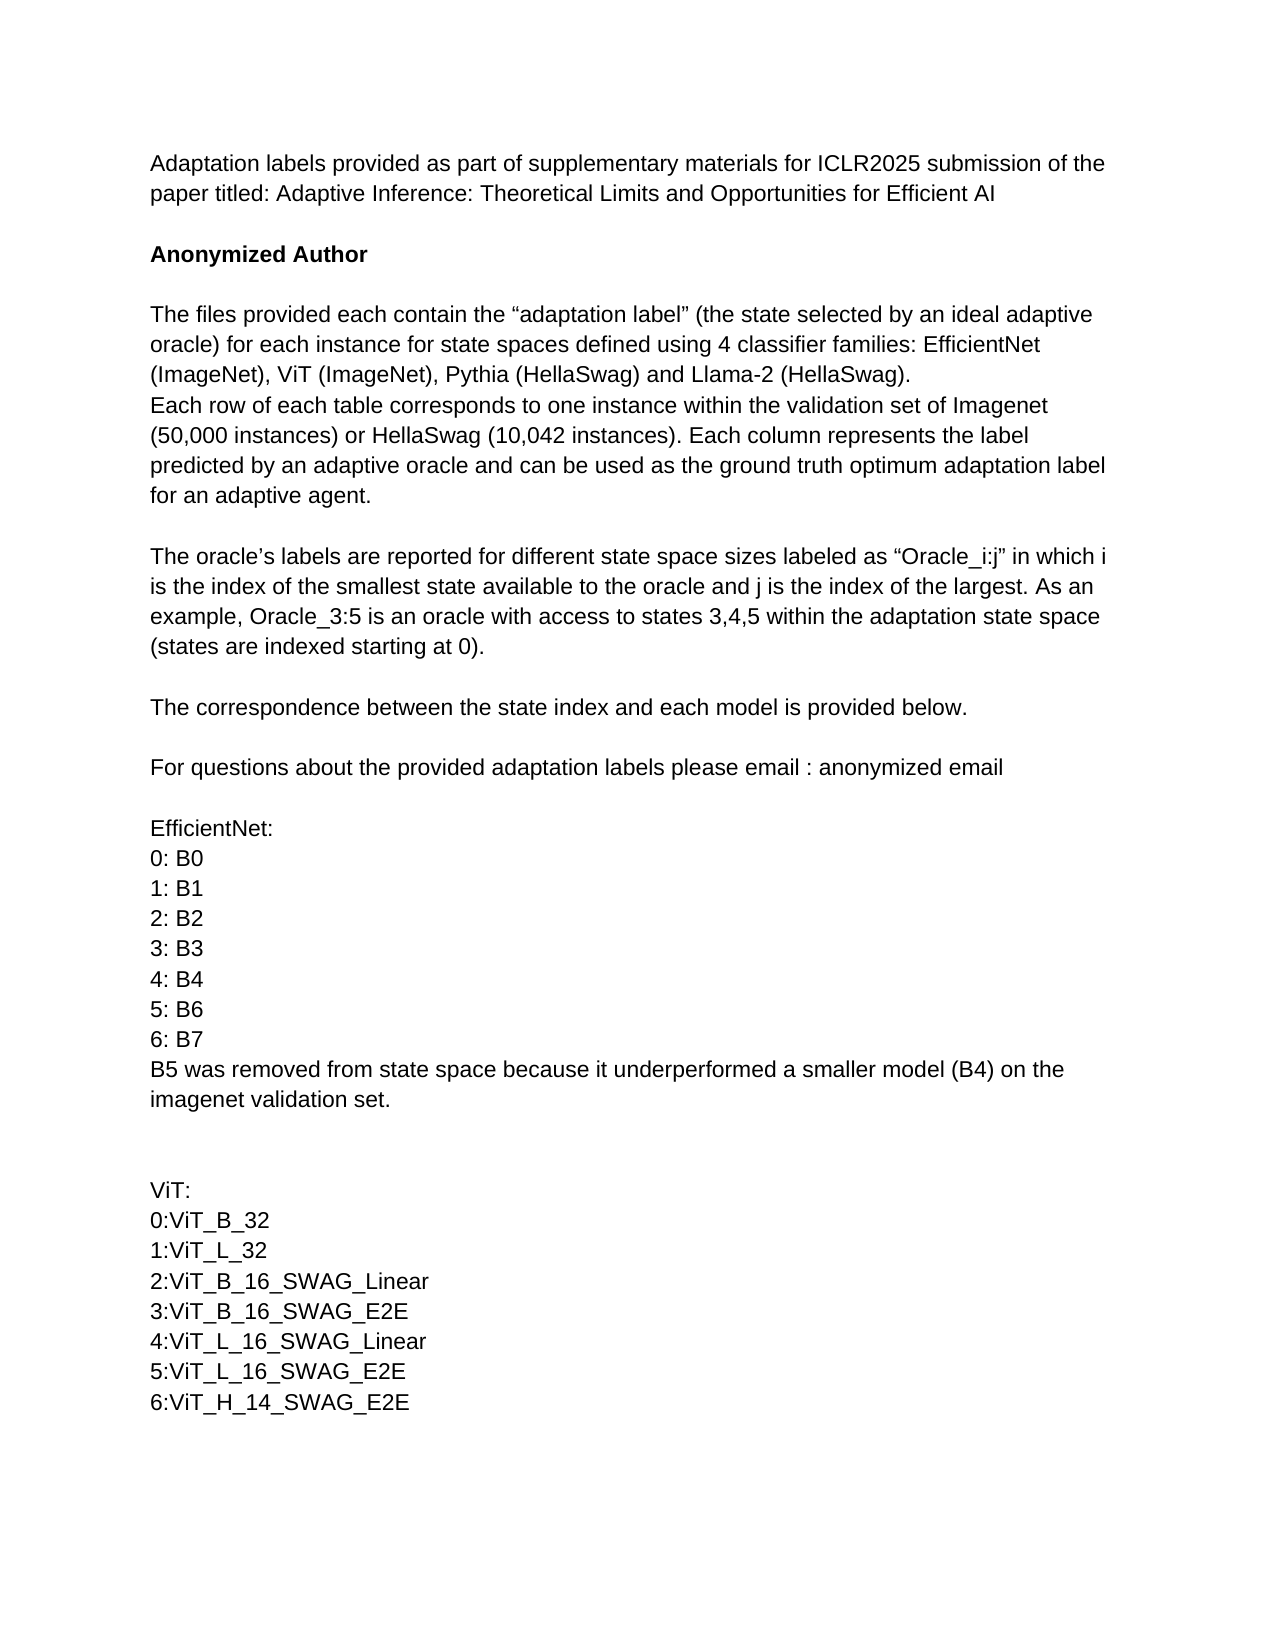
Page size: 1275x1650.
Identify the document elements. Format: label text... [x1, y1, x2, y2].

text The files provided each contain the “adaptation label” (the state selected by an ideal adaptive oracle) for each instance for state spaces defined using 4 classifier families: EfficientNet (ImageNet), ViT (ImageNet), Pythia (HellaSwag) and Llama-2 (HellaSwag). [150, 301, 1125, 388]
text 0: B0 [150, 845, 1125, 871]
text B5 was removed from state space because it underperformed a smaller model (B4) on the imagenet validation set. [150, 1056, 1125, 1113]
text 3:ViT_B_16_SWAG_E2E [150, 1298, 1125, 1324]
text The oracle’s labels are reported for different state space sizes labeled as “Oracle_i:j” in which i is the index of the smallest state available to the oracle and j is the index of the largest. As an example, Oracle_3:5 is an oracle with access to states 3,4,5 within the adaptation state space (states are indexed starting at 0). [150, 543, 1125, 660]
text Anonymized Author [150, 241, 1125, 267]
text ViT: [150, 1177, 1125, 1203]
text 6: B7 [150, 1026, 1125, 1052]
text Each row of each table corresponds to one instance within the validation set of Imagenet (50,000 instances) or HellaSwag (10,042 instances). Each column represents the label predicted by an adaptive oracle and can be used as the ground truth optimum adaptation label for an adaptive agent. [150, 392, 1125, 509]
text 3: B3 [150, 935, 1125, 962]
text 1:ViT_L_32 [150, 1237, 1125, 1264]
text 6:ViT_H_14_SWAG_E2E [150, 1388, 1125, 1415]
text 2: B2 [150, 905, 1125, 932]
text The correspondence between the state index and each model is provided below. [150, 694, 1125, 720]
text 1: B1 [150, 875, 1125, 901]
text 5:ViT_L_16_SWAG_E2E [150, 1358, 1125, 1385]
text 4:ViT_L_16_SWAG_Linear [150, 1328, 1125, 1354]
text 0:ViT_B_32 [150, 1207, 1125, 1234]
text EfficientNet: [150, 814, 1125, 841]
text 5: B6 [150, 996, 1125, 1022]
text 2:ViT_B_16_SWAG_Linear [150, 1268, 1125, 1294]
text For questions about the provided adaptation labels please email : anonymized email [150, 754, 1125, 781]
text 4: B4 [150, 966, 1125, 992]
text Adaptation labels provided as part of supplementary materials for ICLR2025 submission of the paper titled: Adaptive Inference: Theoretical Limits and Opportunities for Efficient AI [150, 150, 1125, 207]
